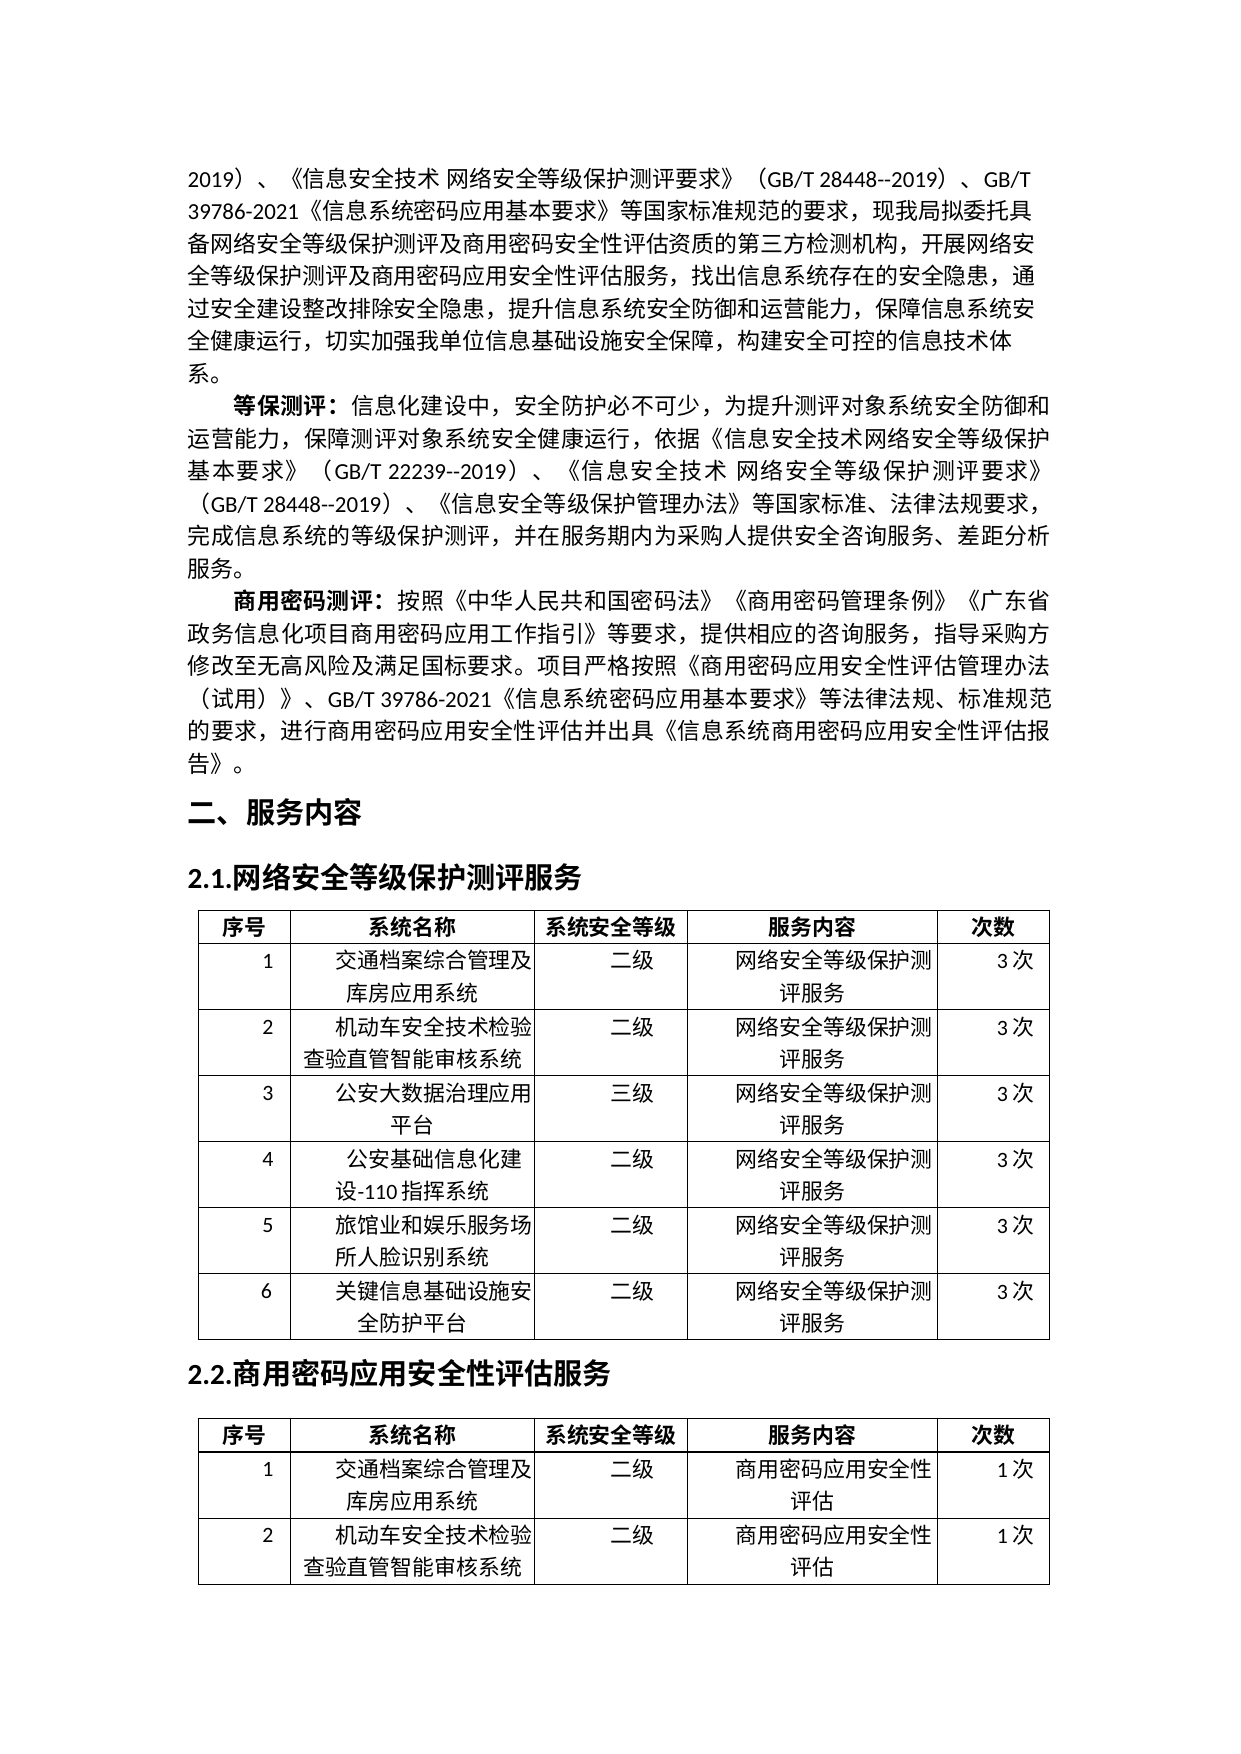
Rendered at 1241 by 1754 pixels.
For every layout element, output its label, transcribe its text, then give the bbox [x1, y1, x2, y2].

table_header 次数 [938, 911, 1049, 943]
text 2.2.商用密码应用安全性评估服务 [187, 1340, 1053, 1405]
table_cell 4 [199, 1142, 290, 1207]
table_cell 网络安全等级保护测评服务 [688, 1010, 937, 1075]
table_cell 二级 [535, 1208, 687, 1273]
table_cell 3次 [938, 944, 1049, 1009]
table_cell 交通档案综合管理及库房应用系统 [291, 1453, 534, 1517]
table_header 服务内容 [688, 1419, 937, 1451]
table_cell 三级 [535, 1076, 687, 1141]
table_cell 2 [199, 1010, 290, 1075]
table_cell 二级 [535, 944, 687, 1009]
table_header 序号 [199, 911, 290, 943]
table_cell 二级 [535, 1142, 687, 1207]
table_cell 3次 [938, 1208, 1049, 1273]
table_cell 网络安全等级保护测评服务 [688, 1208, 937, 1273]
table_header 序号 [199, 1419, 290, 1451]
table_cell 3次 [938, 1274, 1049, 1339]
text 2.1.网络安全等级保护测评服务 [187, 844, 1053, 909]
text 等保测评：信息化建设中，安全防护必不可少，为提升测评对象系统安全防御和运营能力，保障测评对象系统安全健康运行，依据《信息安全技术网络安全等级保护基本要求》（GB/T 22239--2019）、《信息安全技术 网络安全等级保护测评要求》（GB/T 28448--2019）、《信息安全等级保护管理办法》等国家标准、法律法规要求，完成信息系统的等级保护测评，并在服务期内为采购人提供安全咨询服务、差距分析服务。 [187, 389, 1053, 584]
table_cell 6 [199, 1274, 290, 1339]
table_cell 机动车安全技术检验查验直管智能审核系统 [291, 1010, 534, 1075]
table_cell 二级 [535, 1519, 687, 1583]
table_cell 机动车安全技术检验查验直管智能审核系统 [291, 1519, 534, 1583]
table_cell 公安基础信息化建设-110指挥系统 [291, 1142, 534, 1207]
table_header 次数 [938, 1419, 1049, 1451]
table_cell 3 [199, 1076, 290, 1141]
table_header 系统名称 [291, 911, 534, 943]
table_cell 网络安全等级保护测评服务 [688, 1274, 937, 1339]
table_cell 关键信息基础设施安全防护平台 [291, 1274, 534, 1339]
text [187, 162, 1053, 389]
table_cell 二级 [535, 1010, 687, 1075]
table_cell 2 [199, 1519, 290, 1583]
table_cell 网络安全等级保护测评服务 [688, 1076, 937, 1141]
table_cell 网络安全等级保护测评服务 [688, 1142, 937, 1207]
table_cell 5 [199, 1208, 290, 1273]
text 二、服务内容 [187, 779, 1053, 844]
table_cell 网络安全等级保护测评服务 [688, 944, 937, 1009]
table_cell 1 [199, 944, 290, 1009]
table_cell 商用密码应用安全性评估 [688, 1453, 937, 1517]
table_header 系统名称 [291, 1419, 534, 1451]
table_header 系统安全等级 [535, 911, 687, 943]
text 商用密码测评：按照《中华人民共和国密码法》《商用密码管理条例》《广东省政务信息化项目商用密码应用工作指引》等要求，提供相应的咨询服务，指导采购方修改至无高风险及满足国标要求。项目严格按照《商用密码应用安全性评估管理办法（试用）》、GB/T 39786-2021《信息系统密码应用基本要求》等法律法规、标准规范的要求，进行商用密码应用安全性评估并出具《信息系统商用密码应用安全性评估报告》。 [187, 584, 1053, 779]
table_header 系统安全等级 [535, 1419, 687, 1451]
table_header 服务内容 [688, 911, 937, 943]
table_cell 商用密码应用安全性评估 [688, 1519, 937, 1583]
table_cell 3次 [938, 1010, 1049, 1075]
table_cell 3次 [938, 1076, 1049, 1141]
table_cell 旅馆业和娱乐服务场所人脸识别系统 [291, 1208, 534, 1273]
table_cell 1次 [938, 1519, 1049, 1583]
table_cell 1次 [938, 1453, 1049, 1517]
table_cell 二级 [535, 1274, 687, 1339]
table_cell 3次 [938, 1142, 1049, 1207]
table_cell 交通档案综合管理及库房应用系统 [291, 944, 534, 1009]
table_cell 公安大数据治理应用平台 [291, 1076, 534, 1141]
table_cell 二级 [535, 1453, 687, 1517]
table_cell 1 [199, 1453, 290, 1517]
